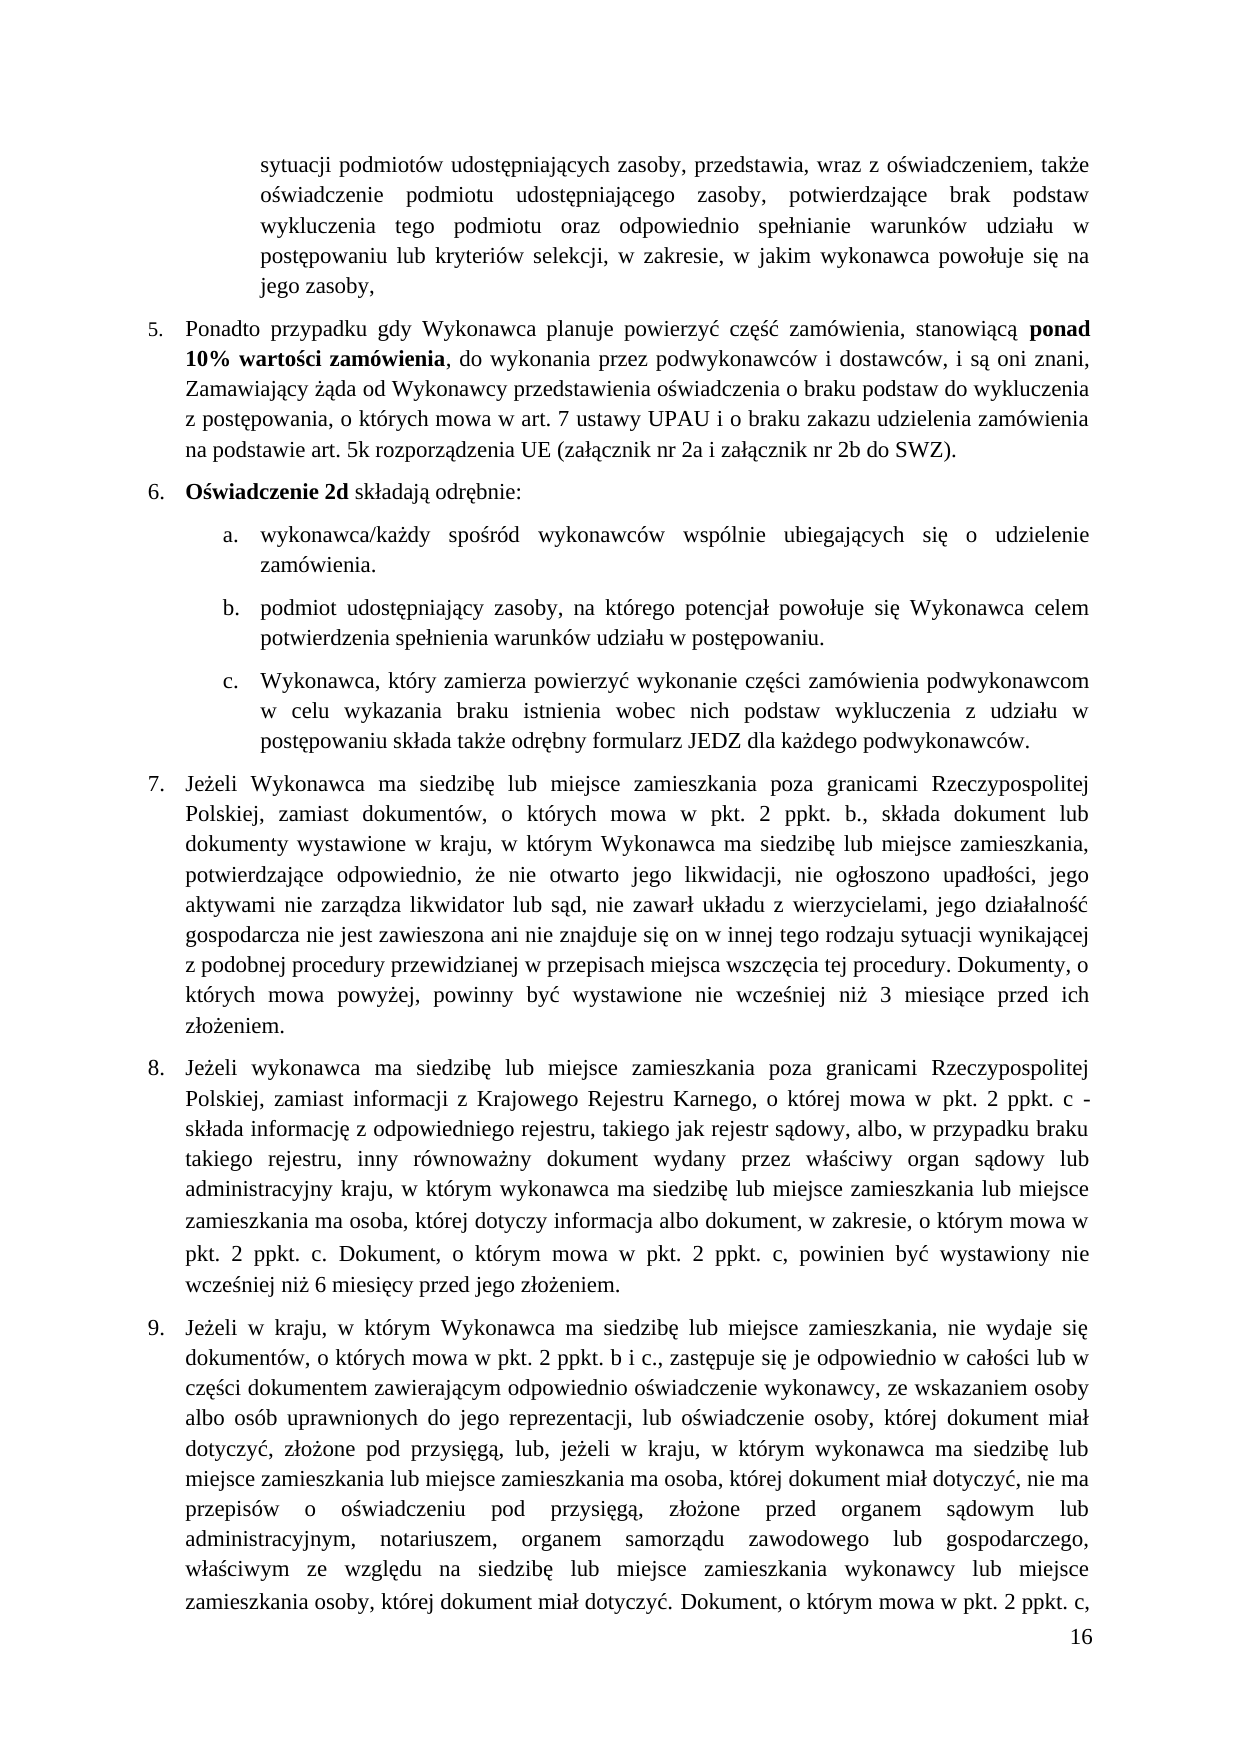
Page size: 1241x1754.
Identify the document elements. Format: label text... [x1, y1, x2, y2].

list Oświadczenie 2d składają odrębnie: [148, 478, 1090, 505]
list wykonawca/każdy spośród wykonawców wspólnie ubiegających się o udzielenie zamówienia. [223, 521, 1090, 578]
list Jeżeli Wykonawca ma siedzibę lub miejsce zamieszkania poza granicami Rzeczypospolitej Polskiej, zamiast dokumentów, o których mowa w pkt. 2 ppkt. b., składa dokument lub dokumenty wystawione w kraju, w którym Wykonawca ma siedzibę lub miejsce zamieszkania, potwierdzające odpowiednio, że nie otwarto jego likwidacji, nie ogłoszono upadłości, jego aktywami nie zarządza likwidator lub sąd, nie zawarł układu z wierzycielami, jego działalność gospodarcza nie jest zawieszona ani nie znajduje się on w innej tego rodzaju sytuacji wynikającej z podobnej procedury przewidzianej w przepisach miejsca wszczęcia tej procedury. Dokumenty, o których mowa powyżej, powinny być wystawione nie wcześniej niż 3 miesiące przed ich złożeniem. [148, 770, 1090, 1038]
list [148, 1314, 1090, 1615]
list Ponadto przypadku gdy Wykonawca planuje powierzyć część zamówienia, stanowiącą ponad 10% wartości zamówienia, do wykonania przez podwykonawców i dostawców, i są oni znani, Zamawiający żąda od Wykonawcy przedstawienia oświadczenia o braku podstaw do wykluczenia z postępowania, o których mowa w art. 7 ustawy UPAU i o braku zakazu udzielenia zamówienia na podstawie art. 5k rozporządzenia UE (załącznik nr 2a i załącznik nr 2b do SWZ). [148, 315, 1090, 462]
list podmiot udostępniający zasoby, na którego potencjał powołuje się Wykonawca celem potwierdzenia spełnienia warunków udziału w postępowaniu. [223, 594, 1090, 651]
list Jeżeli wykonawca ma siedzibę lub miejsce zamieszkania poza granicami Rzeczypospolitej Polskiej, zamiast informacji z Krajowego Rejestru Karnego, o której mowa w pkt. 2 ppkt. c - składa informację z odpowiedniego rejestru, takiego jak rejestr sądowy, albo, w przypadku braku takiego rejestru, inny równoważny dokument wydany przez właściwy organ sądowy lub administracyjny kraju, w którym wykonawca ma siedzibę lub miejsce zamieszkania lub miejsce zamieszkania ma osoba, której dotyczy informacja albo dokument, w zakresie, o którym mowa w pkt. 2 ppkt. c. Dokument, o którym mowa w pkt. 2 ppkt. c, powinien być wystawiony nie wcześniej niż 6 miesięcy przed jego złożeniem. [148, 1054, 1090, 1297]
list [223, 151, 1090, 298]
list Wykonawca, który zamierza powierzyć wykonanie części zamówienia podwykonawcom w celu wykazania braku istnienia wobec nich podstaw wykluczenia z udziału w postępowaniu składa także odrębny formularz JEDZ dla każdego podwykonawców. [223, 667, 1090, 754]
